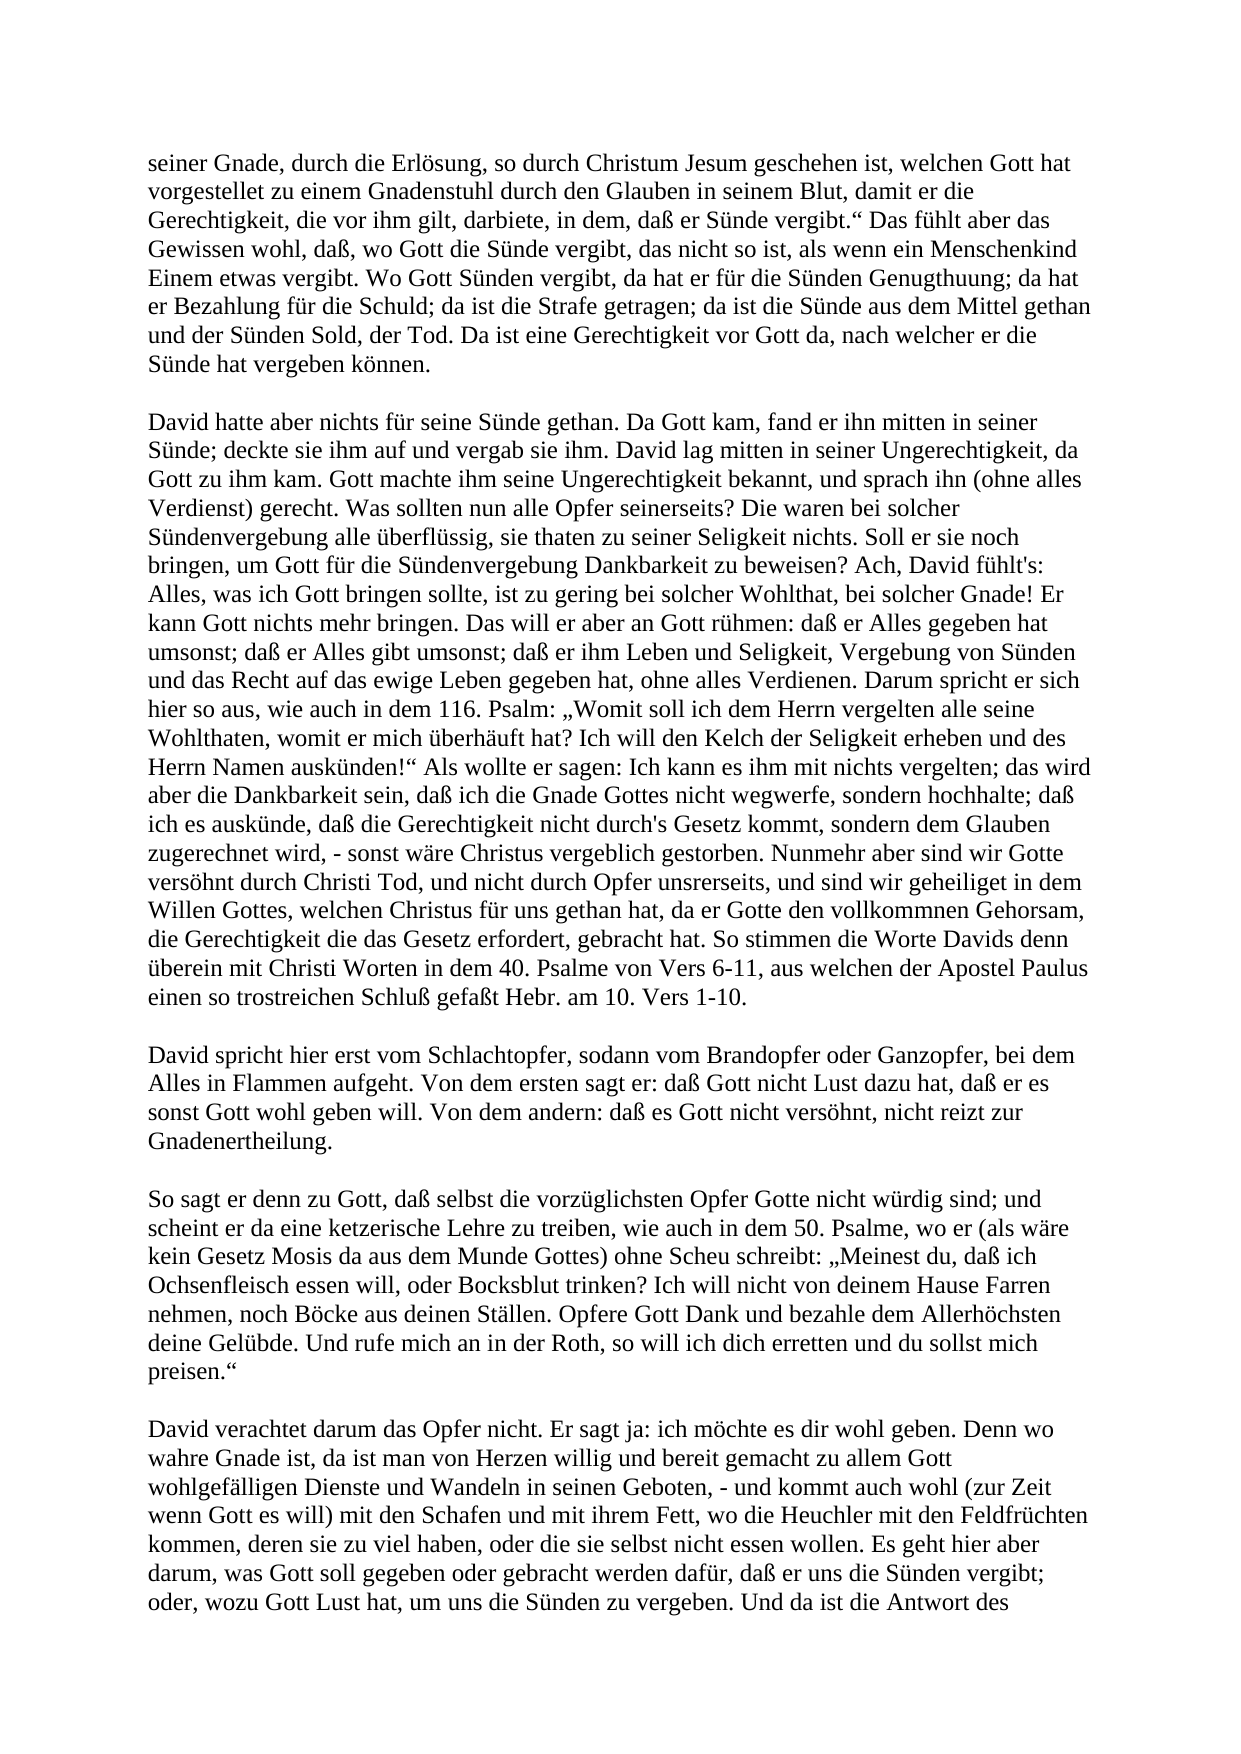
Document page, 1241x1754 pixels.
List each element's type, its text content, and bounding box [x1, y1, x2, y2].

text David hatte aber nichts für seine Sünde gethan. Da Gott kam, fand er ihn mitten in seiner Sünde; deckte sie ihm auf und vergab sie ihm. David lag mitten in seiner Ungerechtigkeit, da Gott zu ihm kam. Gott machte ihm seine Ungerechtigkeit bekannt, und sprach ihn (ohne alles Verdienst) gerecht. Was sollten nun alle Opfer seinerseits? Die waren bei solcher Sündenvergebung alle überflüssig, sie thaten zu seiner Seligkeit nichts. Soll er sie noch bringen, um Gott für die Sündenvergebung Dankbarkeit zu beweisen? Ach, David fühlt's: Alles, was ich Gott bringen sollte, ist zu gering bei solcher Wohlthat, bei solcher Gnade! Er kann Gott nichts mehr bringen. Das will er aber an Gott rühmen: daß er Alles gegeben hat umsonst; daß er Alles gibt umsonst; daß er ihm Leben und Seligkeit, Vergebung von Sünden und das Recht auf das ewige Leben gegeben hat, ohne alles Verdienen. Darum spricht er sich hier so aus, wie auch in dem 116. Psalm: „Womit soll ich dem Herrn vergelten alle seine Wohlthaten, womit er mich überhäuft hat? Ich will den Kelch der Seligkeit erheben und des Herrn Namen auskünden!“ Als wollte er sagen: Ich kann es ihm mit nichts vergelten; das wird aber die Dankbarkeit sein, daß ich die Gnade Gottes nicht wegwerfe, sondern hochhalte; daß ich es auskünde, daß die Gerechtigkeit nicht durch's Gesetz kommt, sondern dem Glauben zugerechnet wird, - sonst wäre Christus vergeblich gestorben. Nunmehr aber sind wir Gotte versöhnt durch Christi Tod, und nicht durch Opfer unsrerseits, und sind wir geheiliget in dem Willen Gottes, welchen Christus für uns gethan hat, da er Gotte den vollkommnen Gehorsam, die Gerechtigkeit die das Gesetz erfordert, gebracht hat. So stimmen die Worte Davids denn überein mit Christi Worten in dem 40. Psalme von Vers 6-11, aus welchen der Apostel Paulus einen so trostreichen Schluß gefaßt Hebr. am 10. Vers 1-10. [148, 407, 1093, 1011]
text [148, 148, 1093, 378]
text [148, 1414, 1093, 1616]
text So sagt er denn zu Gott, daß selbst die vorzüglichsten Opfer Gotte nicht würdig sind; und scheint er da eine ketzerische Lehre zu treiben, wie auch in dem 50. Psalme, wo er (als wäre kein Gesetz Mosis da aus dem Munde Gottes) ohne Scheu schreibt: „Meinest du, daß ich Ochsenfleisch essen will, oder Bocksblut trinken? Ich will nicht von deinem Hause Farren nehmen, noch Böcke aus deinen Ställen. Opfere Gott Dank und bezahle dem Allerhöchsten deine Gelübde. Und rufe mich an in der Roth, so will ich dich erretten und du sollst mich preisen.“ [148, 1184, 1093, 1385]
text David spricht hier erst vom Schlachtopfer, sodann vom Brandopfer oder Ganzopfer, bei dem Alles in Flammen aufgeht. Von dem ersten sagt er: daß Gott nicht Lust dazu hat, daß er es sonst Gott wohl geben will. Von dem andern: daß es Gott nicht versöhnt, nicht reizt zur Gnadenertheilung. [148, 1040, 1093, 1155]
